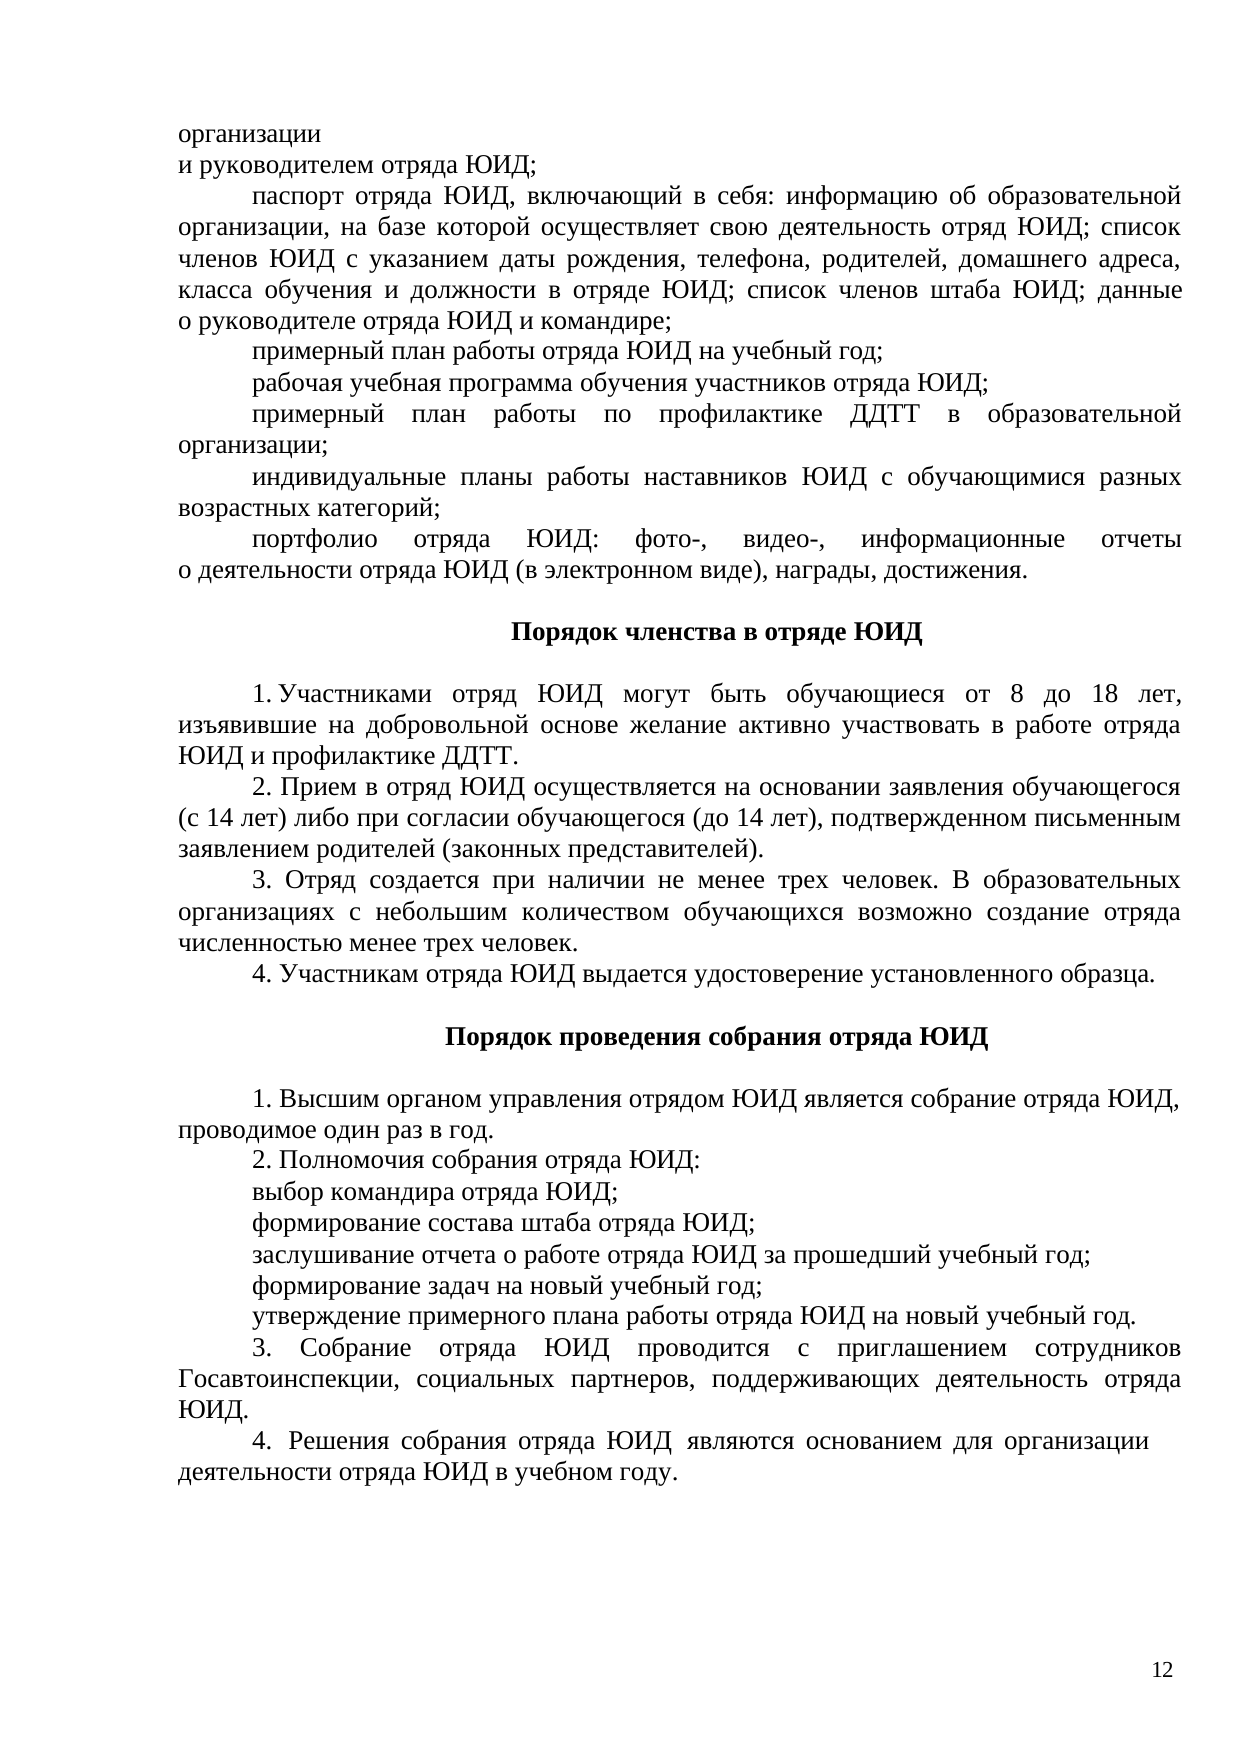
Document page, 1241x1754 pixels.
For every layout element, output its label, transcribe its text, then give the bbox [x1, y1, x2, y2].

text утверждение примерного плана работы отряда ЮИД на новый учебный год. [252, 1300, 1196, 1331]
list Участникам отряда ЮИД выдается удостоверение установленного образца. [252, 957, 1196, 988]
list Высшим органом управления отрядом ЮИД является собрание отряда ЮИД, проводимое один раз в год. [178, 1082, 1182, 1144]
list Отряд создается при наличии не менее трех человек. В образовательных организациях с небольшим количеством обучающихся возможно создание отряда численностью менее трех человек. [178, 864, 1182, 957]
text паспорт отряда ЮИД, включающий в себя: информацию об образовательной организации, на базе которой осуществляет свою деятельность отряд ЮИД; список членов ЮИД с указанием даты рождения, телефона, родителей, домашнего адреса, класса обучения и должности в отряде ЮИД; список членов штаба ЮИД; данные о руководителе отряда ЮИД и командире; [178, 179, 1182, 335]
text заслушивание отчета о работе отряда ЮИД за прошедший учебный год; формирование задач на новый учебный год; [252, 1238, 1196, 1300]
list Полномочия собрания отряда ЮИД: [252, 1144, 1196, 1175]
list Участниками отряд ЮИД могут быть обучающиеся от 8 до 18 лет, изъявившие на добровольной основе желание активно участвовать в работе отряда ЮИД и профилактике ДДТТ. [178, 677, 1182, 770]
subtitle Порядок членства в отряде ЮИД [240, 615, 1194, 646]
text портфолио отряда ЮИД: фото-, видео-, информационные отчеты о деятельности отряда ЮИД (в электронном виде), награды, достижения. [178, 522, 1182, 584]
text примерный план работы по профилактике ДДТТ в образовательной организации; [178, 397, 1182, 460]
subtitle Порядок проведения собрания отряда ЮИД [240, 1020, 1194, 1051]
text примерный план работы отряда ЮИД на учебный год; [252, 335, 1196, 366]
list Собрание отряда ЮИД проводится с приглашением сотрудников Госавтоинспекции, социальных партнеров, поддерживающих деятельность отряда ЮИД. [178, 1331, 1182, 1424]
text индивидуальные планы работы наставников ЮИД с обучающимися разных возрастных категорий; [178, 460, 1182, 522]
list Прием в отряд ЮИД осуществляется на основании заявления обучающегося (с 14 лет) либо при согласии обучающегося (до 14 лет), подтвержденном письменным заявлением родителей (законных представителей). [178, 770, 1182, 864]
list Решения собрания отряда ЮИД являются основанием для организации деятельности отряда ЮИД в учебном году. [178, 1424, 1182, 1487]
text выбор командира отряда ЮИД; формирование состава штаба отряда ЮИД; [252, 1175, 785, 1237]
text и руководителем отряда ЮИД; [178, 148, 1196, 179]
text организации [178, 117, 1196, 148]
text рабочая учебная программа обучения участников отряда ЮИД; [252, 366, 1196, 397]
